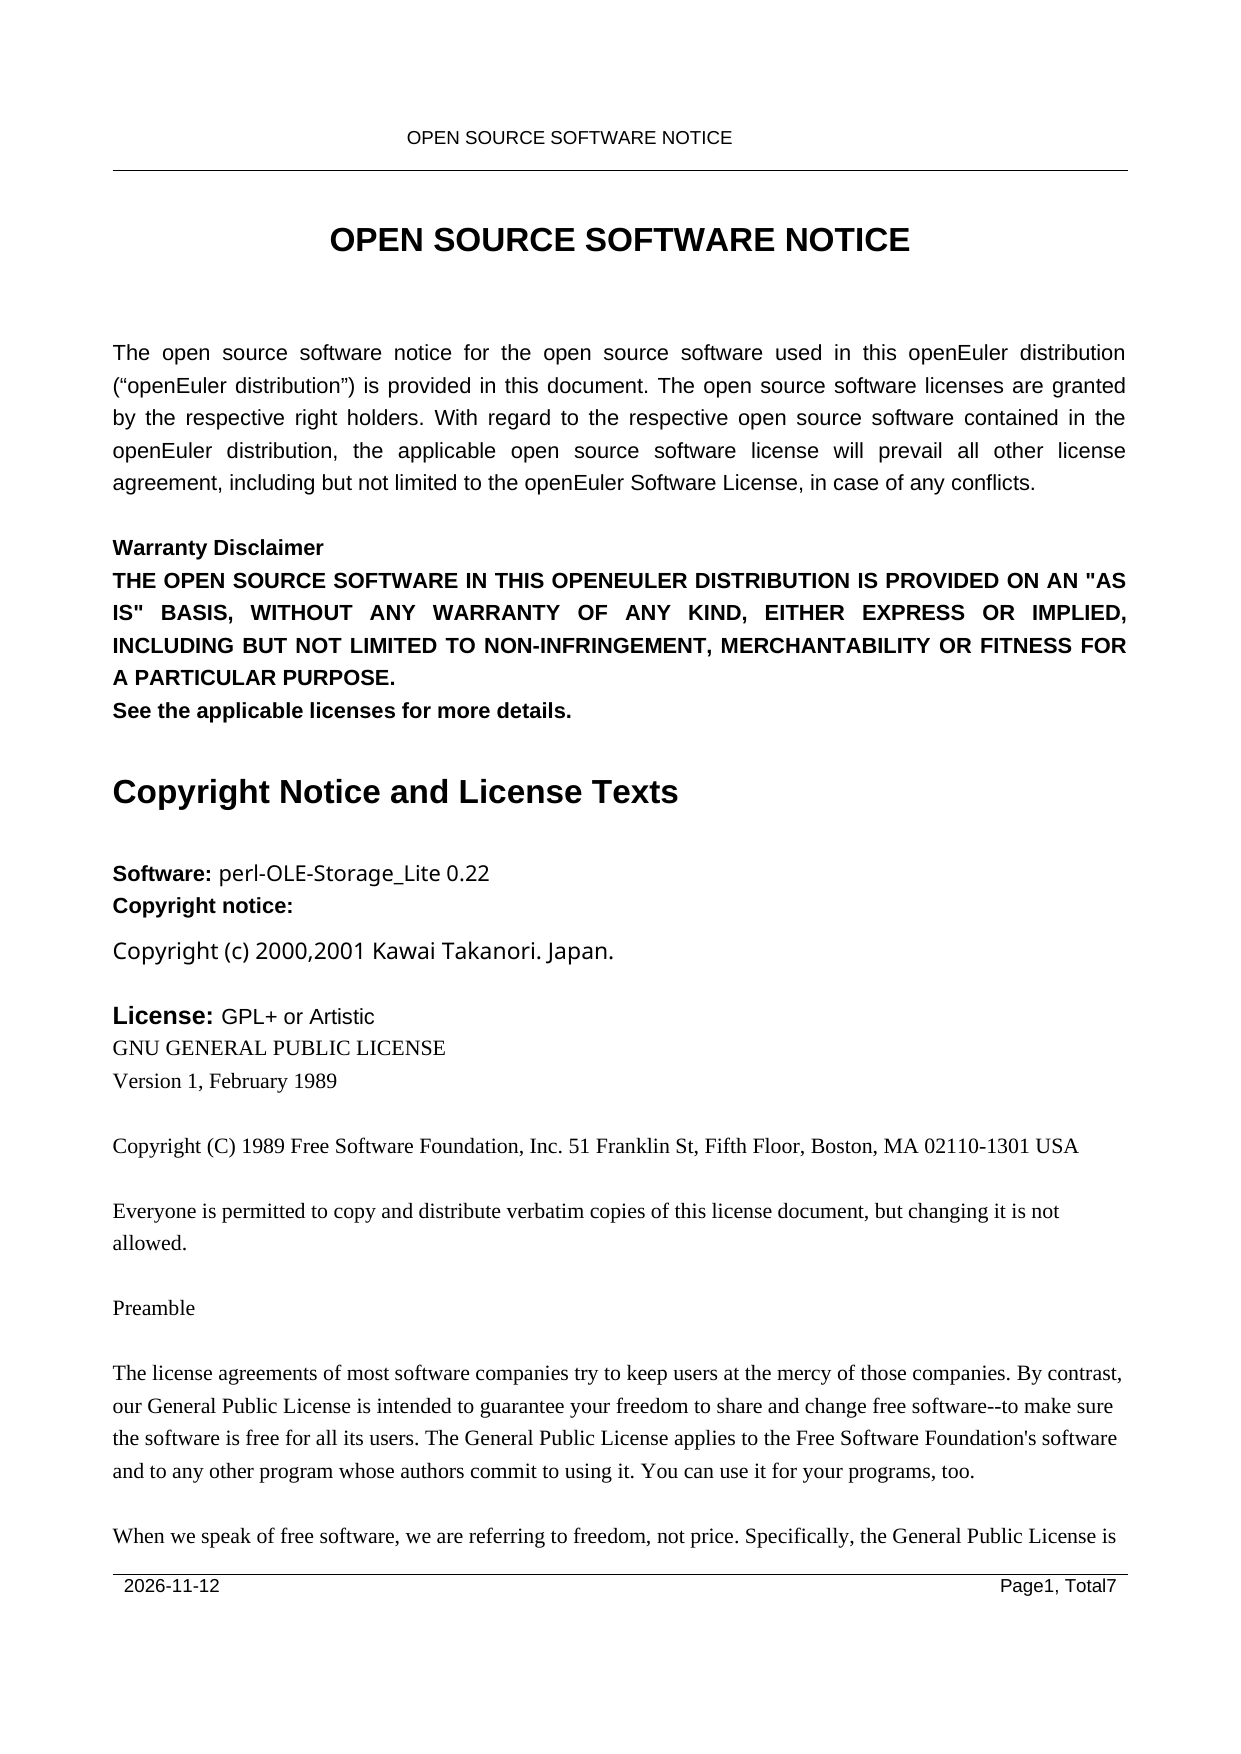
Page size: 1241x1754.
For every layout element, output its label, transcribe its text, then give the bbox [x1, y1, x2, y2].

text OPEN SOURCE SOFTWARE NOTICE [112, 206, 1128, 271]
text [112, 1031, 1128, 1551]
text THE OPEN SOURCE SOFTWARE IN THIS OPENEULER DISTRIBUTION IS PROVIDED ON AN "AS IS" BASIS, WITHOUT ANY WARRANTY OF ANY KIND, EITHER EXPRESS OR IMPLIED, INCLUDING BUT NOT LIMITED TO NON-INFRINGEMENT, MERCHANTABILITY OR FITNESS FOR A PARTICULAR PURPOSE. See the applicable licenses for more details. [112, 564, 1128, 726]
text Copyright (c) 2000,2001 Kawai Takanori. Japan. [112, 934, 1128, 966]
text License: GPL+ or Artistic [112, 999, 1128, 1031]
text Copyright notice: [112, 889, 1128, 921]
text Copyright Notice and License Texts [112, 759, 1128, 824]
text Warranty Disclaimer [112, 531, 1128, 564]
title Software: perl-OLE-Storage_Lite 0.22 [112, 856, 1128, 889]
text The open source software notice for the open source software used in this openEuler distribution (“openEuler distribution”) is provided in this document. The open source software licenses are granted by the respective right holders. With regard to the respective open source software contained in the openEuler distribution, the applicable open source software license will prevail all other license agreement, including but not limited to the openEuler Software License, in case of any conflicts. [112, 336, 1128, 499]
